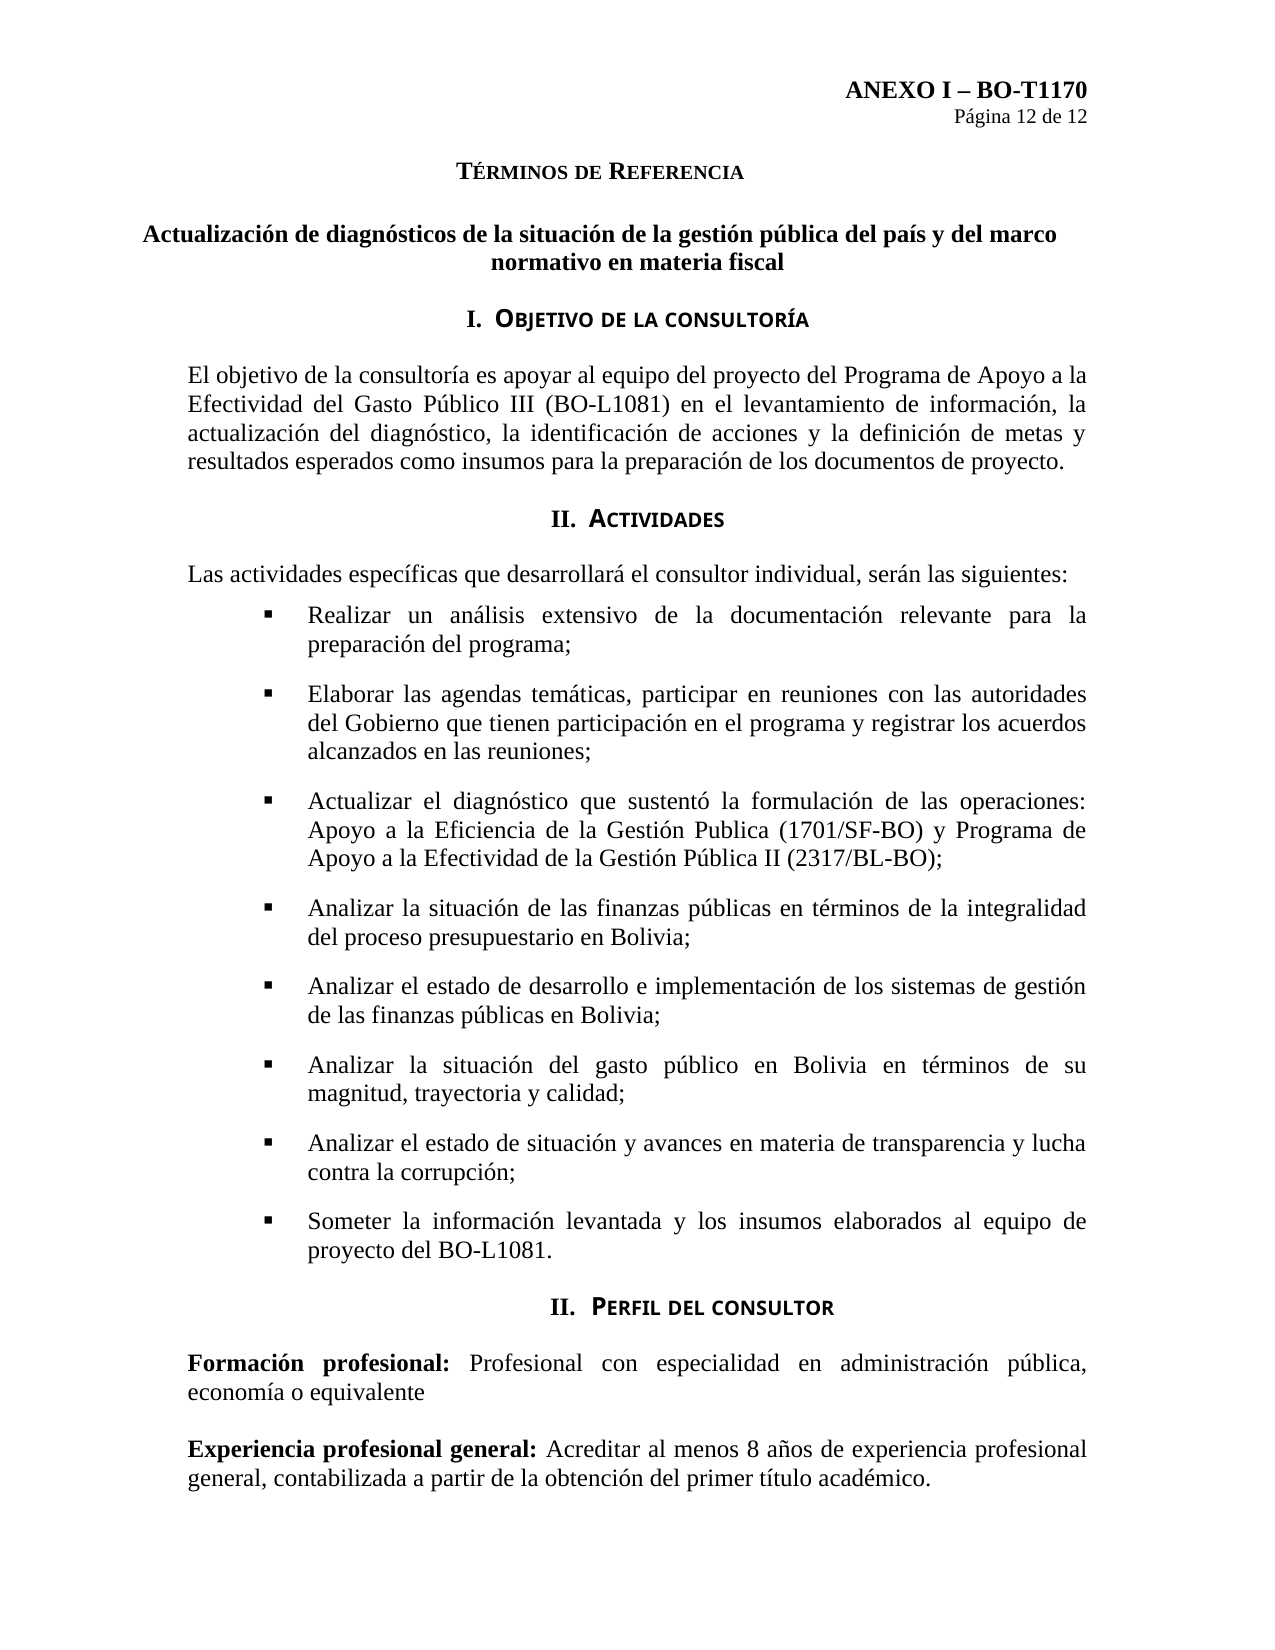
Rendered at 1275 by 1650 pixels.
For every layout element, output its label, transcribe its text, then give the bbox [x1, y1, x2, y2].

text Experiencia profesional general: Acreditar al menos 8 años de experiencia profesional general, contabilizada a partir de la obtención del primer título académico. [187, 1434, 1087, 1492]
text El objetivo de la consultoría es apoyar al equipo del proyecto del Programa de Apoyo a la Efectividad del Gasto Público III (BO-L1081) en el levantamiento de información, la actualización del diagnóstico, la identificación de acciones y la definición de metas y resultados esperados como insumos para la preparación de los documentos de proyecto. [187, 360, 1087, 475]
text Formación profesional: Profesional con especialidad en administración pública, economía o equivalente [187, 1348, 1087, 1405]
list Someter la información levantada y los insumos elaborados al equipo de proyecto del BO-L1081. [262, 1206, 1087, 1264]
text I. Objetivo de la consultoría [187, 301, 1087, 335]
list Analizar la situación del gasto público en Bolivia en términos de su magnitud, trayectoria y calidad; [262, 1050, 1087, 1107]
list Actualizar el diagnóstico que sustentó la formulación de las operaciones: Apoyo a la Eficiencia de la Gestión Publica (1701/SF-BO) y Programa de Apoyo a la Efectividad de la Gestión Pública II (2317/BL-BO); [262, 786, 1087, 872]
list Elaborar las agendas temáticas, participar en reuniones con las autoridades del Gobierno que tienen participación en el programa y registrar los acuerdos alcanzados en las reuniones; [262, 679, 1087, 765]
list Analizar la situación de las finanzas públicas en términos de la integralidad del proceso presupuestario en Bolivia; [262, 893, 1087, 951]
list Analizar el estado de situación y avances en materia de transparencia y lucha contra la corrupción; [262, 1128, 1087, 1186]
list Actualización de diagnósticos de la situación de la gestión pública del país y del marco normativo en materia fiscal [112, 219, 1087, 276]
text Las actividades específicas que desarrollará el consultor individual, serán las siguientes: [187, 559, 1087, 588]
list Realizar un análisis extensivo de la documentación relevante para la preparación del programa; [262, 601, 1087, 658]
list Términos de Referencia [112, 156, 1087, 184]
list Analizar el estado de desarrollo e implementación de los sistemas de gestión de las finanzas públicas en Bolivia; [262, 971, 1087, 1029]
list Perfil del consultor [262, 1289, 1087, 1323]
text II. Actividades [187, 500, 1087, 534]
